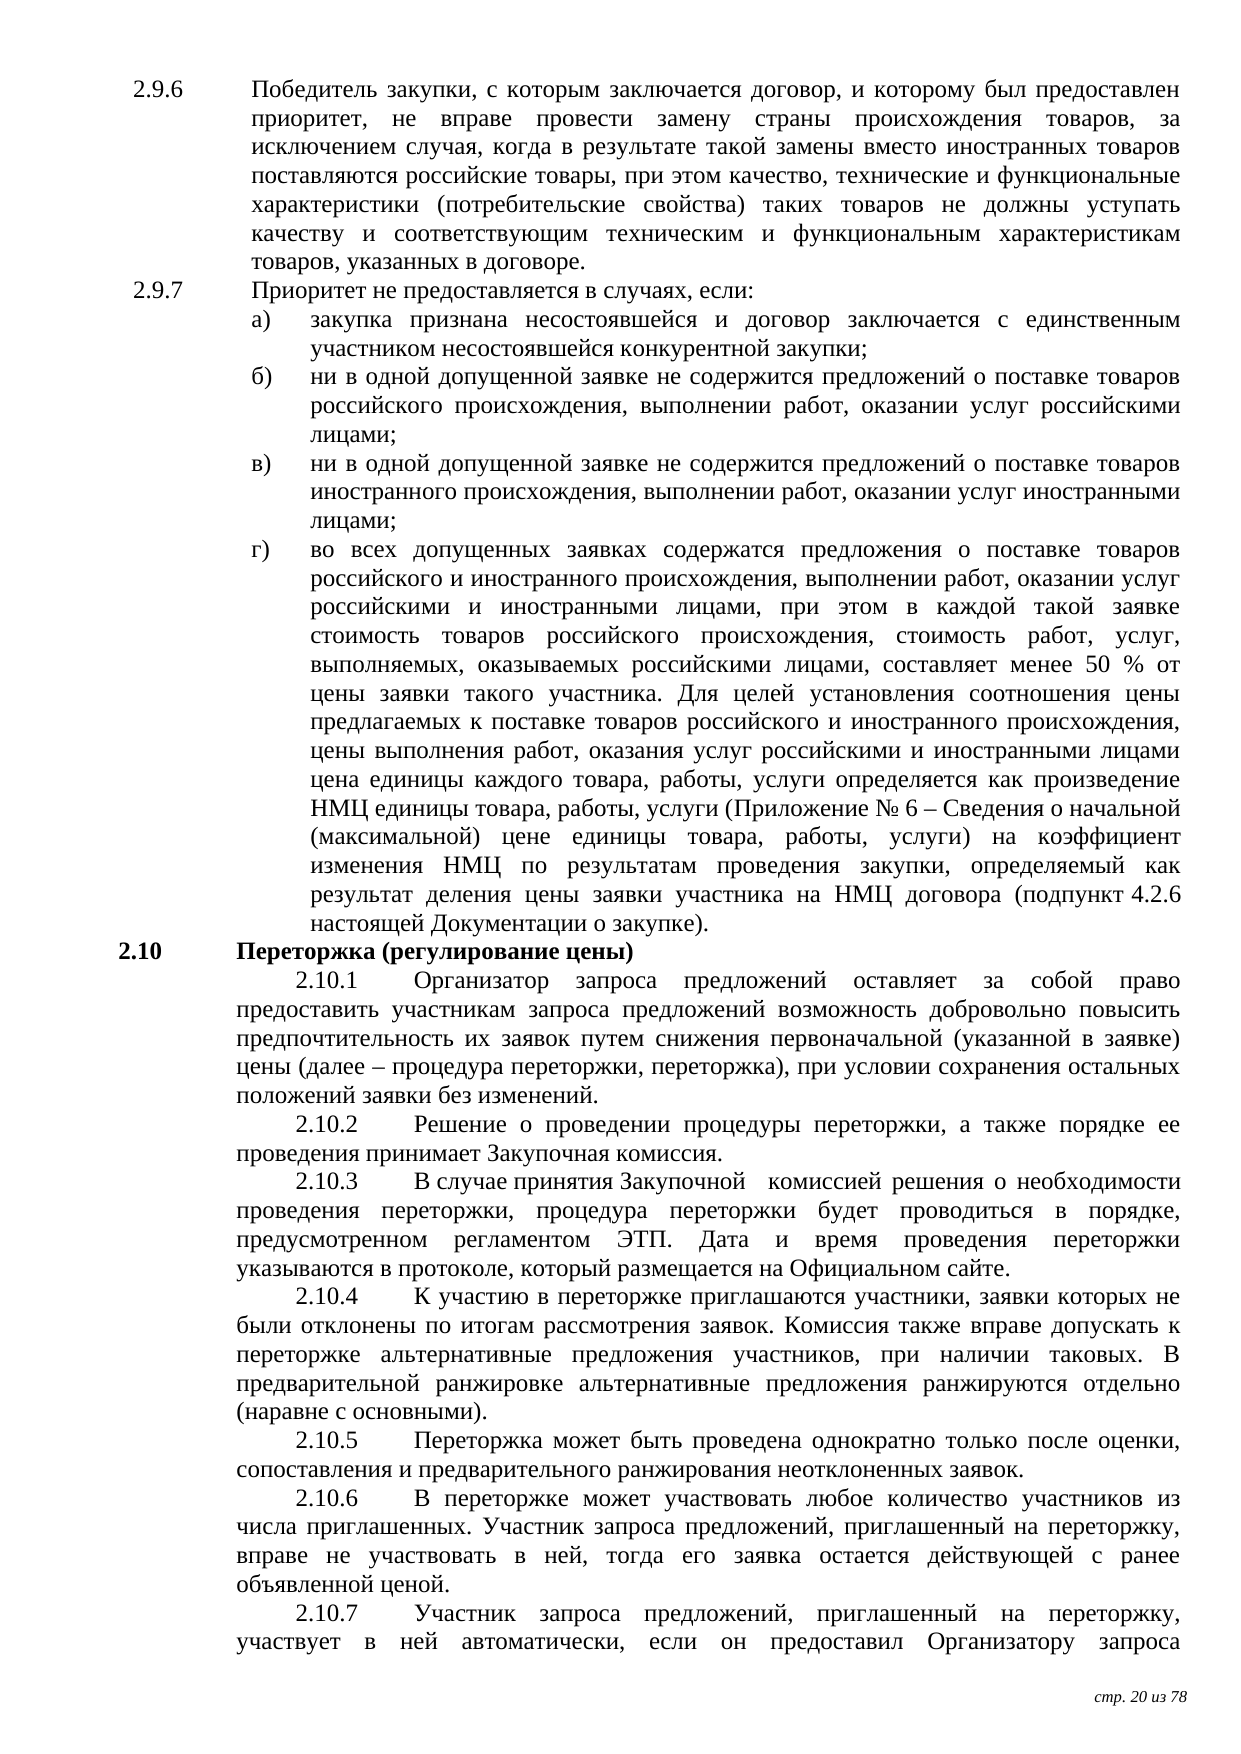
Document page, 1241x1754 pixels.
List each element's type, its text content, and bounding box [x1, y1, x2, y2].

text Организатор запроса предложений оставляет за собой право предоставить участникам запроса предложений возможность добровольно повысить предпочтительность их заявок путем снижения первоначальной (указанной в заявке) цены (далее – процедура переторжки, переторжка), при условии сохранения остальных положений заявки без изменений. [236, 965, 1181, 1109]
text Приоритет не предоставляется в случаях, если: [133, 275, 1181, 304]
text ни в одной допущенной заявке не содержится предложений о поставке товаров российского происхождения, выполнении работ, оказании услуг российскими лицами; [251, 361, 1181, 448]
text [236, 1598, 1181, 1655]
text Решение о проведении процедуры переторжки, а также порядке ее проведения принимает Закупочная комиссия. [236, 1109, 1181, 1166]
subtitle Переторжка (регулирование цены) [118, 936, 1181, 965]
text Переторжка может быть проведена однократно только после оценки, сопоставления и предварительного ранжирования неотклоненных заявок. [236, 1425, 1181, 1483]
text В переторжке может участвовать любое количество участников из числа приглашенных. Участник запроса предложений, приглашенный на переторжку, вправе не участвовать в ней, тогда его заявка остается действующей с ранее объявленной ценой. [236, 1483, 1181, 1598]
text во всех допущенных заявках содержатся предложения о поставке товаров российского и иностранного происхождения, выполнении работ, оказании услуг российскими и иностранными лицами, при этом в каждой такой заявке стоимость товаров российского происхождения, стоимость работ, услуг, выполняемых, оказываемых российскими лицами, составляет менее 50 % от цены заявки такого участника. Для целей установления соотношения цены предлагаемых к поставке товаров российского и иностранного происхождения, цены выполнения работ, оказания услуг российскими и иностранными лицами цена единицы каждого товара, работы, услуги определяется как произведение НМЦ единицы товара, работы, услуги (Приложение № 6 – Сведения о начальной (максимальной) цене единицы товара, работы, услуги) на коэффициент изменения НМЦ по результатам проведения закупки, определяемый как результат деления цены заявки участника на НМЦ договора (подпункт 4.2.6 настоящей Документации о закупке). [251, 534, 1181, 936]
text закупка признана несостоявшейся и договор заключается с единственным участником несостоявшейся конкурентной закупки; [251, 304, 1181, 361]
text К участию в переторжке приглашаются участники, заявки которых не были отклонены по итогам рассмотрения заявок. Комиссия также вправе допускать к переторжке альтернативные предложения участников, при наличии таковых. В предварительной ранжировке альтернативные предложения ранжируются отдельно (наравне с основными). [236, 1281, 1181, 1425]
text В случае принятия Закупочной комиссией решения о необходимости проведения переторжки, процедура переторжки будет проводиться в порядке, предусмотренном регламентом ЭТП. Дата и время проведения переторжки указываются в протоколе, который размещается на Официальном сайте. [236, 1166, 1181, 1281]
text ни в одной допущенной заявке не содержится предложений о поставке товаров иностранного происхождения, выполнении работ, оказании услуг иностранными лицами; [251, 448, 1181, 534]
text Победитель закупки, с которым заключается договор, и которому был предоставлен приоритет, не вправе провести замену страны происхождения товаров, за исключением случая, когда в результате такой замены вместо иностранных товаров поставляются российские товары, при этом качество, технические и функциональные характеристики (потребительские свойства) таких товаров не должны уступать качеству и соответствующим техническим и функциональным характеристикам товаров, указанных в договоре. [133, 74, 1181, 275]
